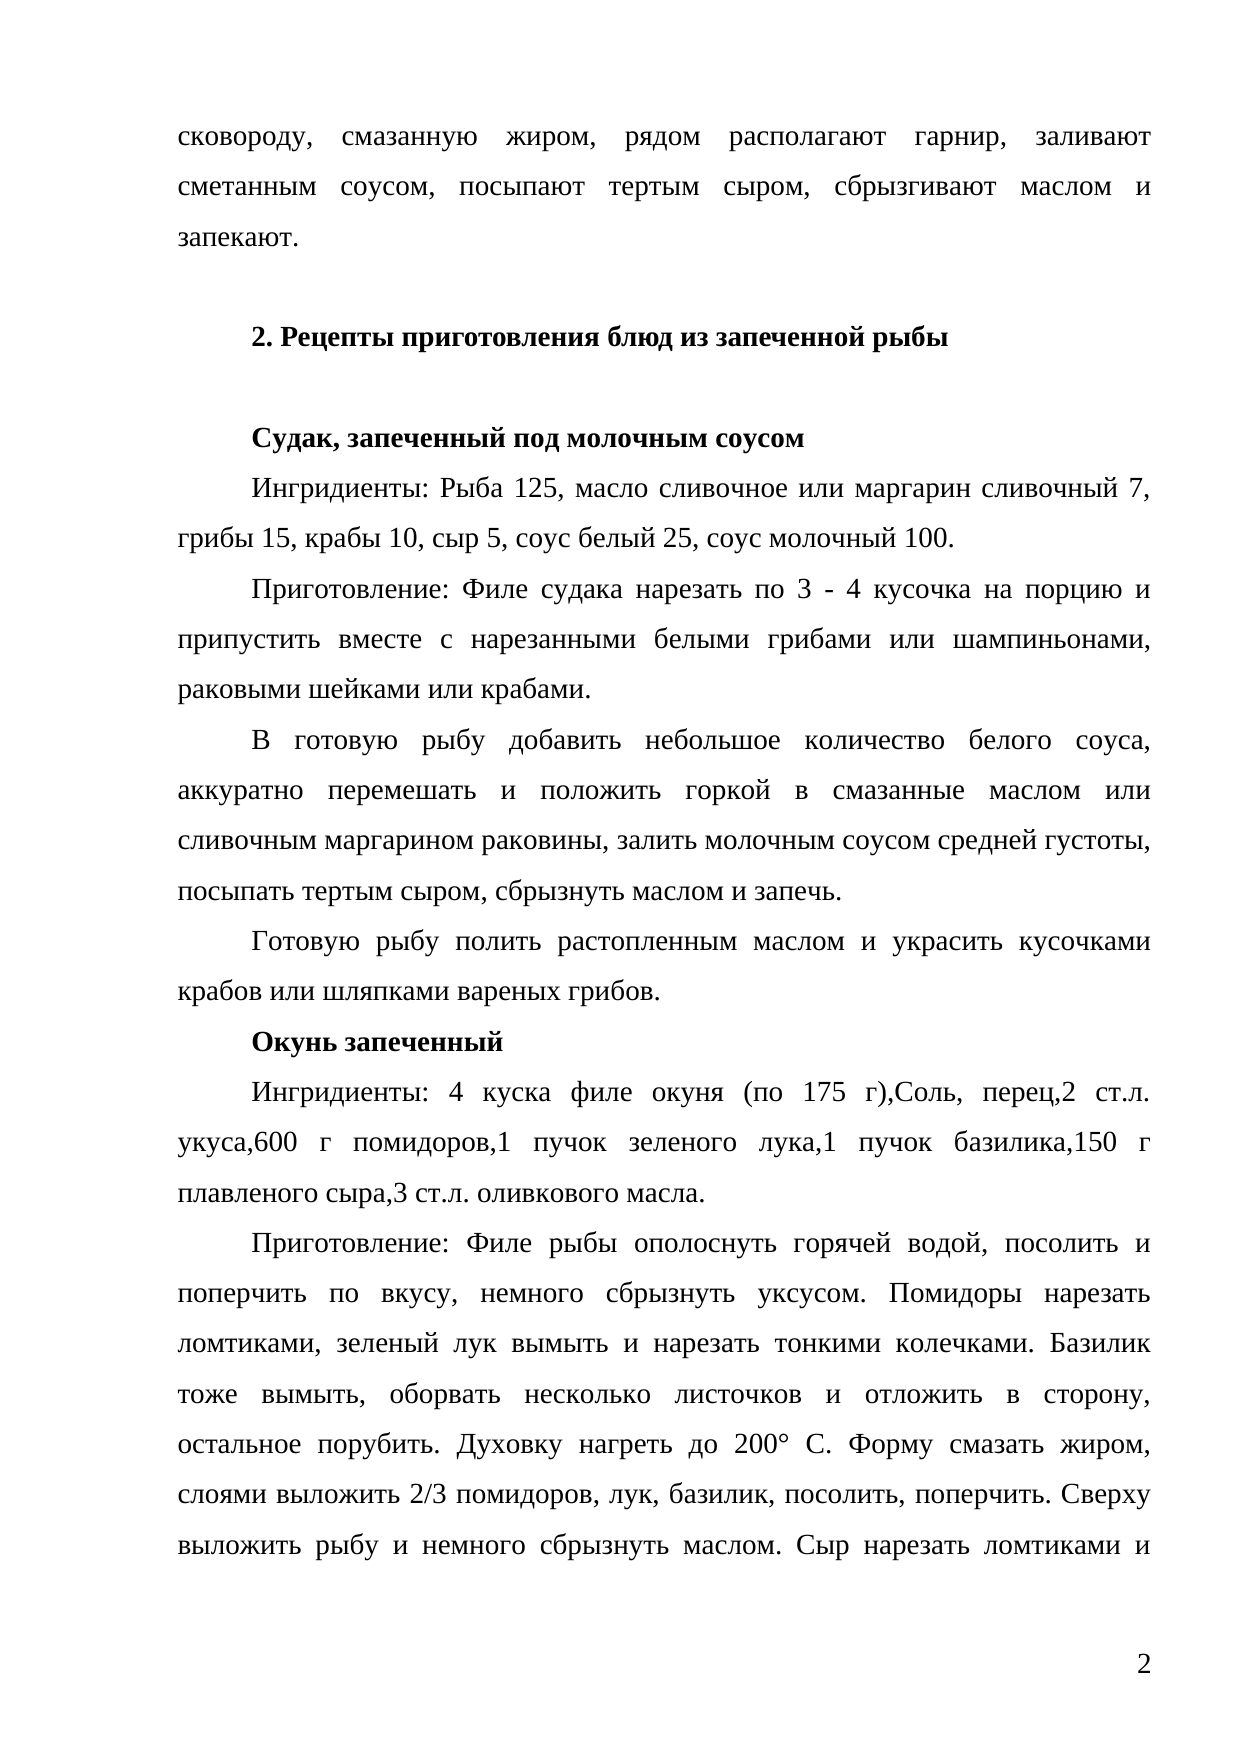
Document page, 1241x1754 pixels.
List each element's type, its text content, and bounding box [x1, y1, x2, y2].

text Ингридиенты: 4 куска филе окуня (по ),Соль, перец,2 ст.л. укуса,600 г помидоров,1 пучок зеленого лука,1 пучок базилика,150 г плавленого сыра,3 ст.л. оливкового масла. [177, 1074, 1152, 1208]
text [177, 118, 1152, 252]
text Ингридиенты: Рыба 125, масло сливочное или маргарин сливочный 7, грибы 15, крабы 10, сыр 5, соус белый 25, соус молочный 100. [177, 470, 1152, 554]
text Судак, запеченный под молочным соусом [177, 420, 1152, 453]
subtitle 2. Рецепты приготовления блюд из запеченной рыбы [177, 319, 1152, 353]
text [177, 1225, 1152, 1560]
text В готовую рыбу добавить небольшое количество белого соуса, аккуратно перемешать и положить горкой в смазанные маслом или сливочным маргарином раковины, залить молочным соусом средней густоты, посыпать тертым сыром, сбрызнуть маслом и запечь. [177, 722, 1152, 906]
text Готовую рыбу полить растопленным маслом и украсить кусочками крабов или шляпками вареных грибов. [177, 923, 1152, 1007]
text Окунь запеченный [177, 1024, 1152, 1057]
text Приготовление: Филе судака нарезать по 3 - 4 кусочка на порцию и припустить вместе с нарезанными белыми грибами или шампиньонами, раковыми шейками или крабами. [177, 571, 1152, 705]
